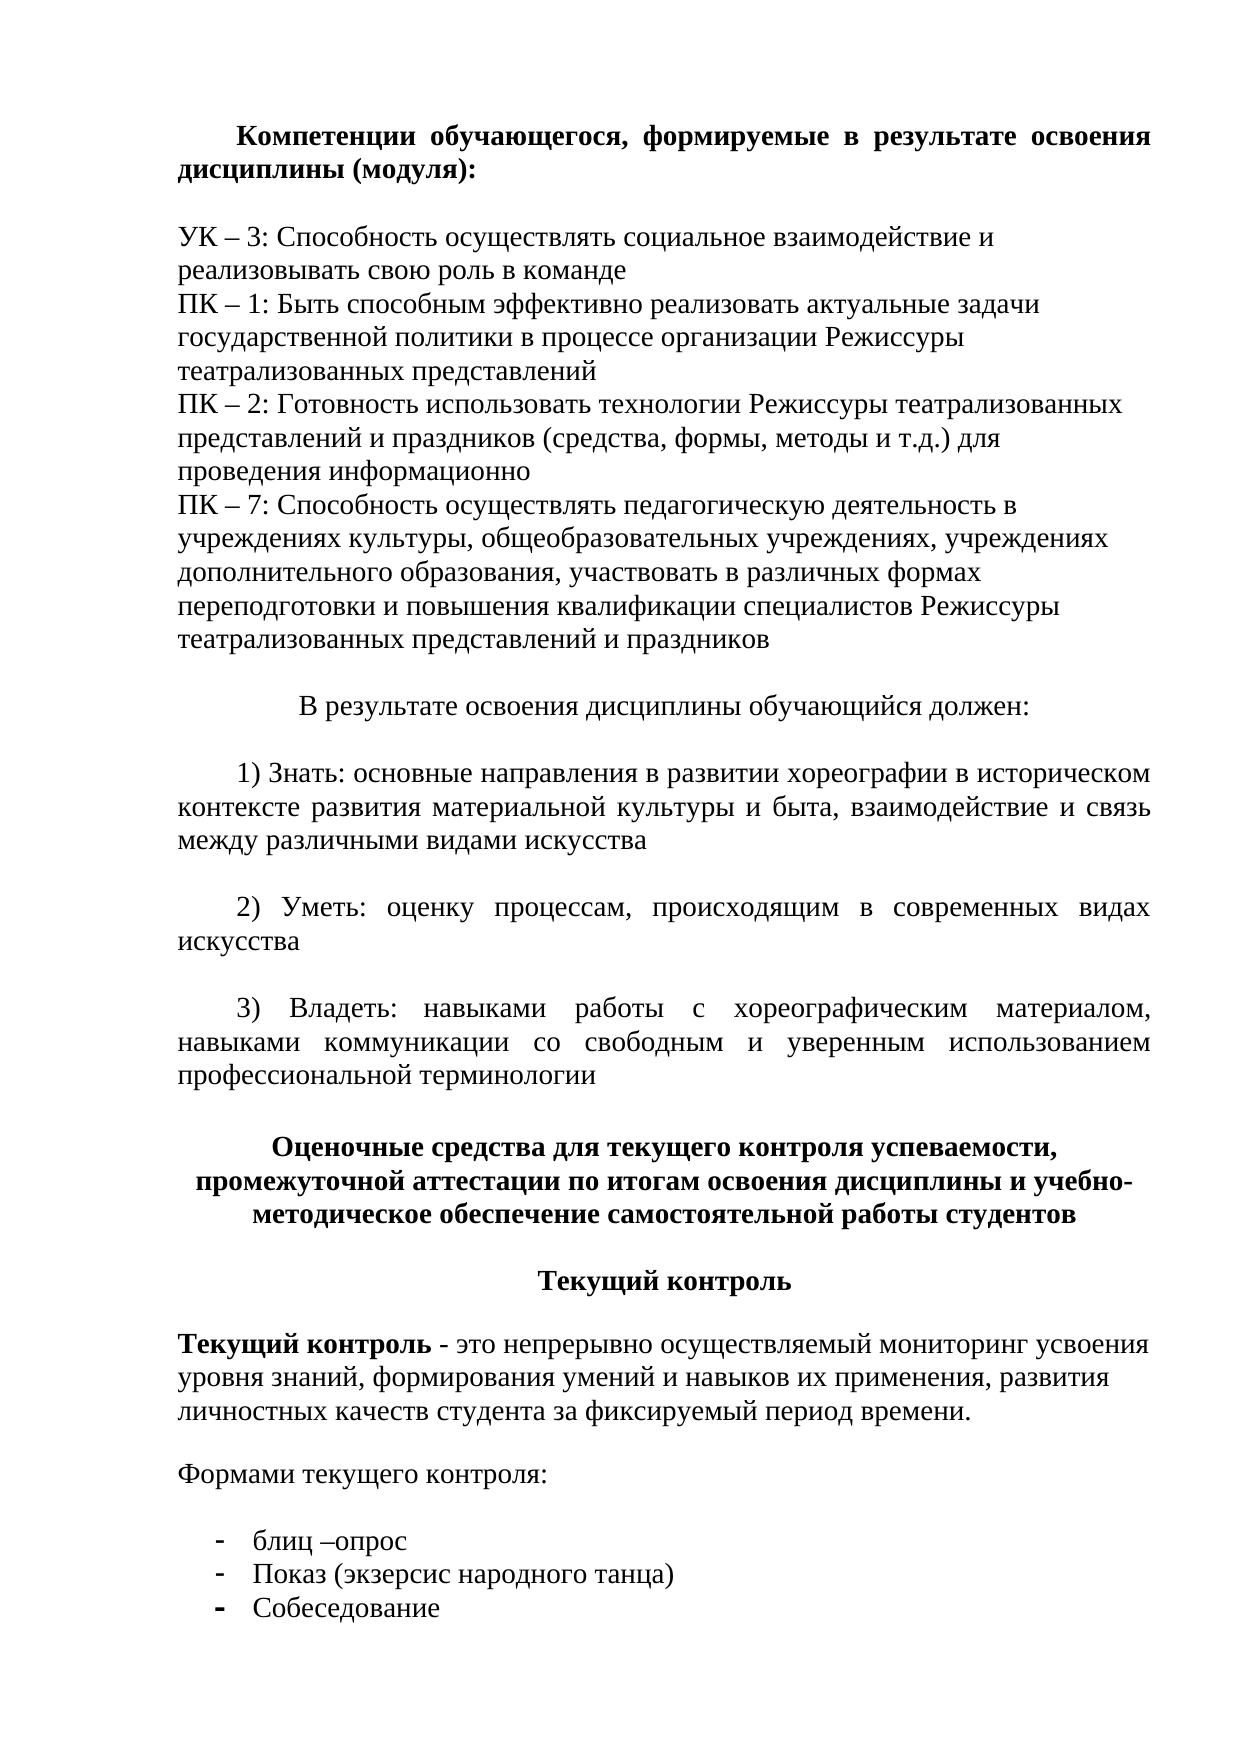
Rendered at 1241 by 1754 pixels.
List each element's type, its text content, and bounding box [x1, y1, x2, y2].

text 2) Уметь: оценку процессам, происходящим в современных видах искусства [177, 889, 1152, 957]
text Текущий контроль - это непрерывно осуществляемый мониторинг усвоения уровня знаний, формирования умений и навыков их применения, развития личностных качеств студента за фиксируемый период времени. [177, 1326, 1152, 1427]
list Показ (экзерсис народного танца) [215, 1557, 1152, 1590]
text Формами текущего контроля: [177, 1456, 1152, 1489]
text Компетенции обучающегося, формируемые в результате освоения дисциплины (модуля): [177, 118, 1152, 185]
text ПК – 1: Быть способным эффективно реализовать актуальные задачи государственной политики в процессе организации Режиссуры театрализованных представлений [177, 286, 1152, 386]
text Оценочные средства для текущего контроля успеваемости, промежуточной аттестации по итогам освоения дисциплины и учебно-методическое обеспечение самостоятельной работы студентов [177, 1129, 1152, 1230]
text Текущий контроль [177, 1263, 1152, 1297]
text УК – 3: Способность осуществлять социальное взаимодействие и реализовывать свою роль в команде [177, 219, 1152, 286]
text ПК – 7: Способность осуществлять педагогическую деятельность в учреждениях культуры, общеобразовательных учреждениях, учреждениях дополнительного образования, участвовать в различных формах переподготовки и повышения квалификации специалистов Режиссуры театрализованных представлений и праздников [177, 487, 1152, 655]
text ПК – 2: Готовность использовать технологии Режиссуры театрализованных представлений и праздников (средства, формы, методы и т.д.) для проведения информационно [177, 386, 1152, 487]
text 3) Владеть: навыками работы с хореографическим материалом, навыками коммуникации со свободным и уверенным использованием профессиональной терминологии [177, 990, 1152, 1091]
text 1) Знать: основные направления в развитии хореографии в историческом контексте развития материальной культуры и быта, взаимодействие и связь между различными видами искусства [177, 755, 1152, 856]
text В результате освоения дисциплины обучающийся должен: [177, 688, 1152, 722]
list блиц –опрос [215, 1523, 1152, 1557]
list Собеседование [215, 1590, 1152, 1624]
